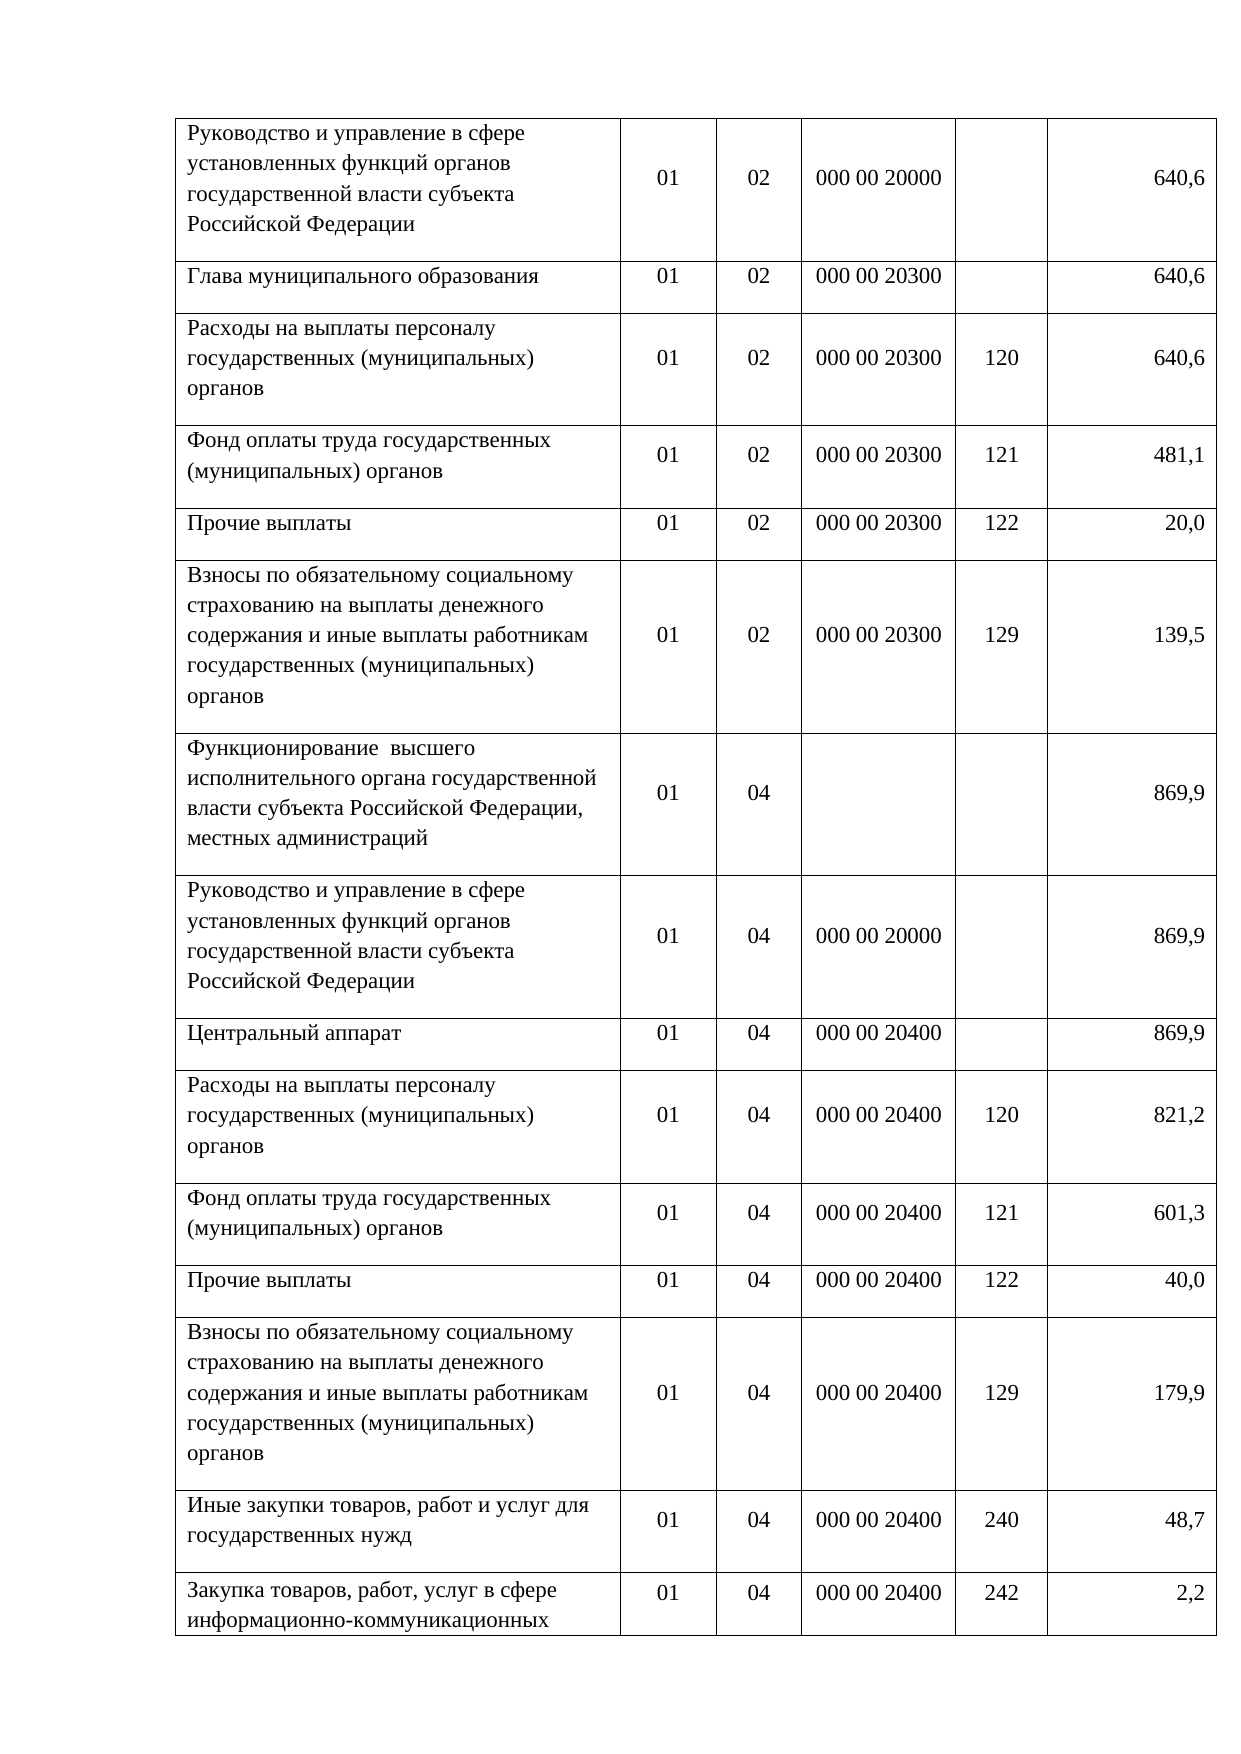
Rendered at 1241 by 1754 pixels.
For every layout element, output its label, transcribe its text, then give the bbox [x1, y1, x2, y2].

table_cell 000 00 20300 [802, 426, 955, 508]
table_cell 122 [956, 1266, 1047, 1317]
table_cell 04 [717, 1491, 801, 1572]
table_cell 01 [621, 876, 716, 1018]
table_cell 242 [956, 1573, 1047, 1635]
table_cell 48,7 [1048, 1491, 1216, 1572]
table_cell [956, 1019, 1047, 1070]
table_cell 04 [717, 1573, 801, 1635]
table_cell 240 [956, 1491, 1047, 1572]
table_cell 000 00 20300 [802, 561, 955, 733]
table_cell Глава муниципального образования [176, 262, 620, 313]
table_cell 01 [621, 561, 716, 733]
table_cell 04 [717, 1266, 801, 1317]
table_cell 000 00 20300 [802, 262, 955, 313]
table_cell 601,3 [1048, 1184, 1216, 1265]
table_cell 01 [621, 314, 716, 425]
table_cell [956, 262, 1047, 313]
table_cell 04 [717, 876, 801, 1018]
table_cell Руководство и управление в сфере установленных функций органов государственной власти субъекта Российской Федерации [176, 876, 620, 1018]
table_cell 821,2 [1048, 1071, 1216, 1183]
table_cell 869,9 [1048, 876, 1216, 1018]
table_cell 02 [717, 262, 801, 313]
table_cell 129 [956, 1318, 1047, 1490]
table_cell 121 [956, 1184, 1047, 1265]
table_cell 04 [717, 1071, 801, 1183]
table_cell 481,1 [1048, 426, 1216, 508]
table_cell 640,6 [1048, 262, 1216, 313]
table_cell 04 [717, 1019, 801, 1070]
table_cell Расходы на выплаты персоналу государственных (муниципальных) органов [176, 314, 620, 425]
table_cell Расходы на выплаты персоналу государственных (муниципальных) органов [176, 1071, 620, 1183]
table_cell 000 00 20000 [802, 119, 955, 261]
table_cell Руководство и управление в сфере установленных функций органов государственной власти субъекта Российской Федерации [176, 119, 620, 261]
table_cell 640,6 [1048, 314, 1216, 425]
table_cell 120 [956, 1071, 1047, 1183]
table_cell Прочие выплаты [176, 1266, 620, 1317]
table_cell 000 00 20300 [802, 509, 955, 560]
table_cell 01 [621, 734, 716, 875]
table_cell 121 [956, 426, 1047, 508]
table_cell [802, 734, 955, 875]
table_cell 640,6 [1048, 119, 1216, 261]
table_cell 000 00 20300 [802, 314, 955, 425]
table_cell 02 [717, 426, 801, 508]
table_cell 01 [621, 426, 716, 508]
table_cell Взносы по обязательному социальному страхованию на выплаты денежного содержания и иные выплаты работникам государственных (муниципальных) органов [176, 1318, 620, 1490]
table_cell Иные закупки товаров, работ и услуг для государственных нужд [176, 1491, 620, 1572]
table_cell 000 00 20400 [802, 1573, 955, 1635]
table_cell [956, 734, 1047, 875]
table_cell 129 [956, 561, 1047, 733]
table_cell 04 [717, 1184, 801, 1265]
table_cell 179,9 [1048, 1318, 1216, 1490]
table_cell 02 [717, 119, 801, 261]
table_cell Взносы по обязательному социальному страхованию на выплаты денежного содержания и иные выплаты работникам государственных (муниципальных) органов [176, 561, 620, 733]
table_cell 04 [717, 1318, 801, 1490]
table_cell [956, 119, 1047, 261]
table_cell 01 [621, 1071, 716, 1183]
table_cell Фонд оплаты труда государственных (муниципальных) органов [176, 426, 620, 508]
table_cell 01 [621, 1318, 716, 1490]
table_cell Фонд оплаты труда государственных (муниципальных) органов [176, 1184, 620, 1265]
table_cell 01 [621, 1491, 716, 1572]
table_cell 01 [621, 1019, 716, 1070]
table_cell 139,5 [1048, 561, 1216, 733]
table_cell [176, 1573, 620, 1635]
table_cell 000 00 20400 [802, 1491, 955, 1572]
table_cell 01 [621, 1184, 716, 1265]
table_cell 869,9 [1048, 1019, 1216, 1070]
table_cell 02 [717, 314, 801, 425]
table_cell 000 00 20400 [802, 1019, 955, 1070]
table_cell 120 [956, 314, 1047, 425]
table_cell Центральный аппарат [176, 1019, 620, 1070]
table_cell Прочие выплаты [176, 509, 620, 560]
table_cell 01 [621, 509, 716, 560]
table_cell 01 [621, 262, 716, 313]
table_cell 000 00 20400 [802, 1184, 955, 1265]
table_cell 122 [956, 509, 1047, 560]
table_cell 000 00 20400 [802, 1071, 955, 1183]
table_cell 000 00 20400 [802, 1318, 955, 1490]
table_cell 40,0 [1048, 1266, 1216, 1317]
table_cell 000 00 20400 [802, 1266, 955, 1317]
table_cell 01 [621, 1266, 716, 1317]
table_cell 02 [717, 509, 801, 560]
table_cell 01 [621, 1573, 716, 1635]
table_cell 869,9 [1048, 734, 1216, 875]
table_cell 04 [717, 734, 801, 875]
table_cell 02 [717, 561, 801, 733]
table_cell 20,0 [1048, 509, 1216, 560]
table_cell 01 [621, 119, 716, 261]
table_cell Функционирование высшего исполнительного органа государственной власти субъекта Российской Федерации, местных администраций [176, 734, 620, 875]
table_cell 2,2 [1048, 1573, 1216, 1635]
table_cell 000 00 20000 [802, 876, 955, 1018]
table_cell [956, 876, 1047, 1018]
